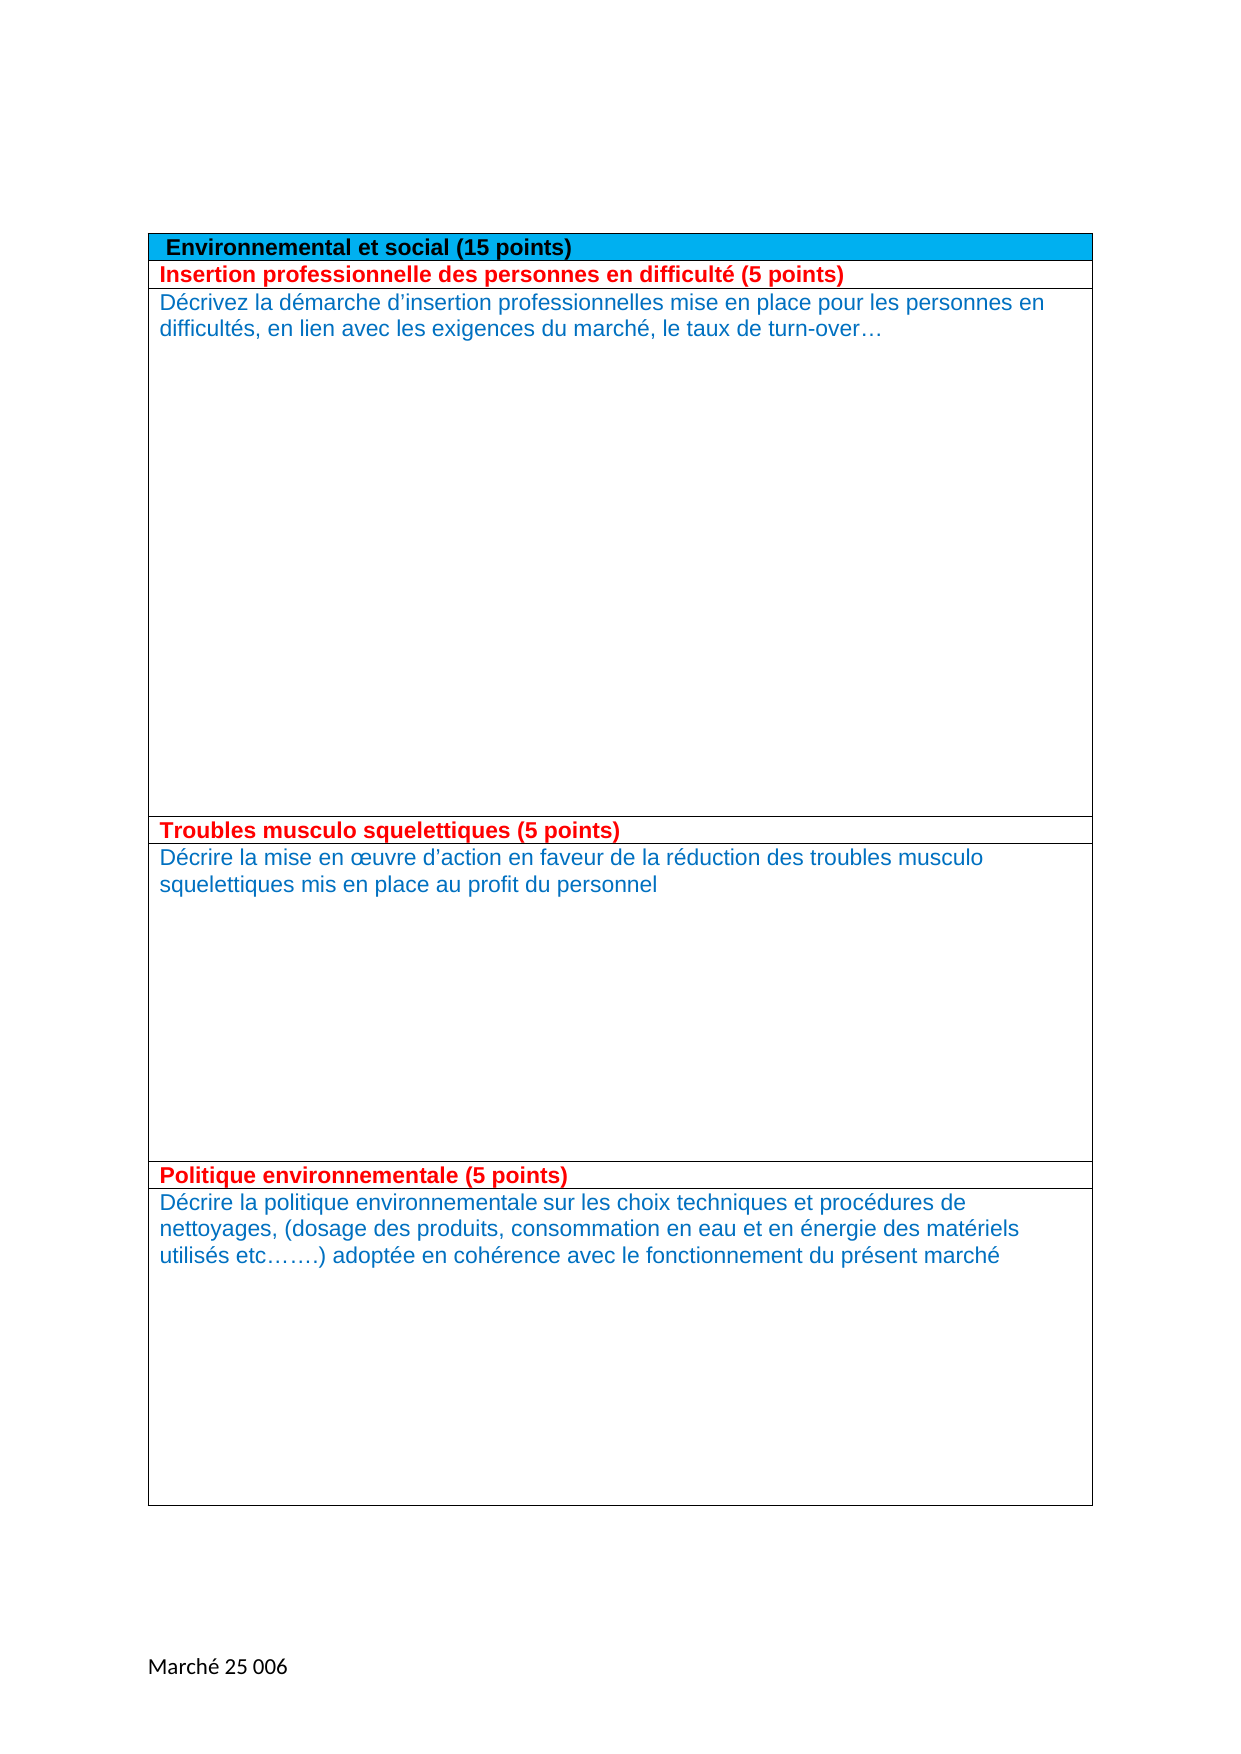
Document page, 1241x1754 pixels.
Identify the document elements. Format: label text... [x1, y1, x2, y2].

table_cell Décrire la mise en œuvre d’action en faveur de la réduction des troubles musculo squelettiques mis en place au profit du personnel [149, 844, 1092, 1161]
table_cell Troubles musculo squelettiques (5 points) [149, 817, 1092, 843]
table_cell Décrire la politique environnementale sur les choix techniques et procédures de nettoyages, (dosage des produits, consommation en eau et en énergie des matériels utilisés etc…….) adoptée en cohérence avec le fonctionnement du présent marché [149, 1189, 1092, 1505]
table_header Environnemental et social (15 points) [149, 234, 1092, 260]
table_cell Décrivez la démarche d’insertion professionnelles mise en place pour les personnes en difficultés, en lien avec les exigences du marché, le taux de turn-over… [149, 289, 1092, 816]
table_cell Insertion professionnelle des personnes en difficulté (5 points) [149, 261, 1092, 288]
table_cell Politique environnementale (5 points) [149, 1162, 1092, 1188]
